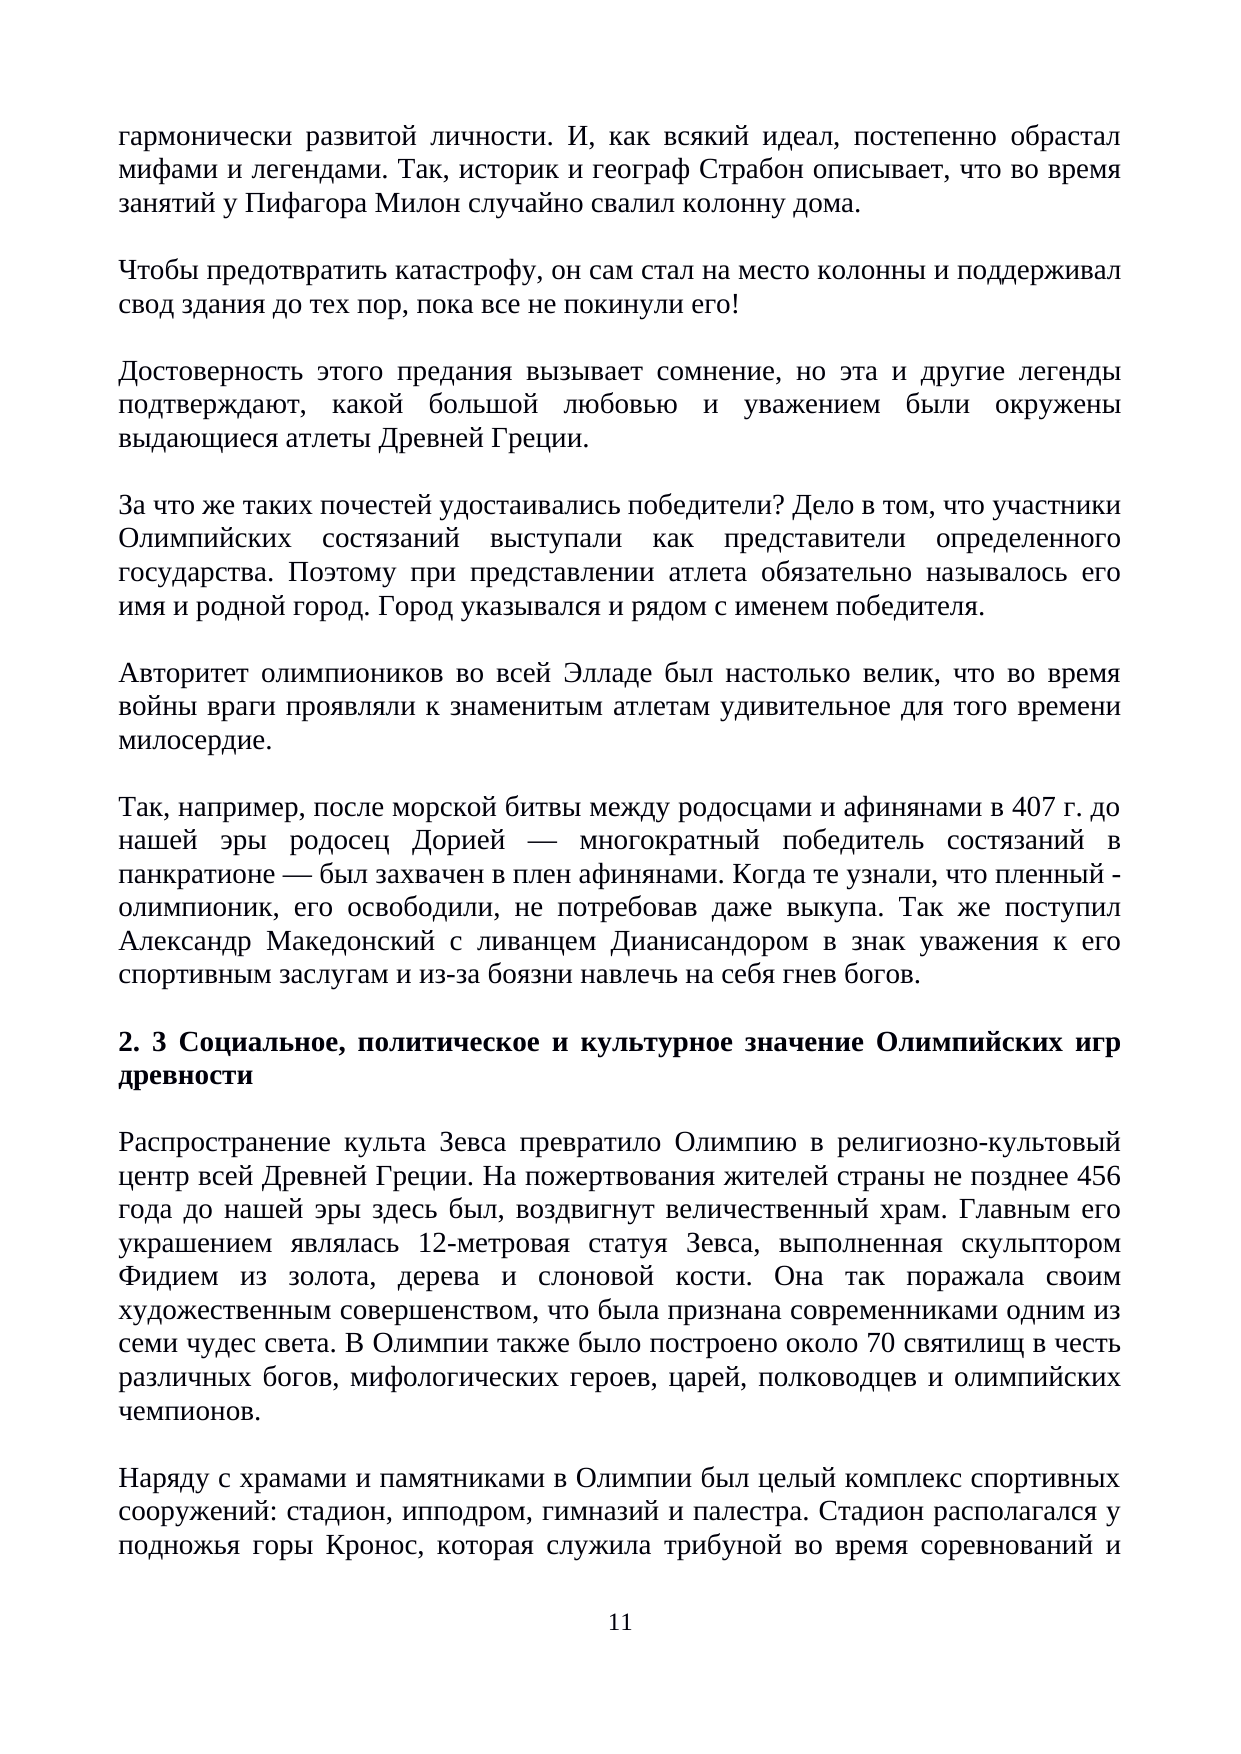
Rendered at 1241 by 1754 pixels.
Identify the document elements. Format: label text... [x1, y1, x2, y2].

text Чтобы предотвратить катастрофу, он сам стал на место колонны и поддерживал свод здания до тех пор, пока все не покинули его! [118, 252, 1122, 319]
text 2. 3 Социальное, политическое и культурное значение Олимпийских игр древности [118, 1024, 1122, 1091]
text Достоверность этого предания вызывает сомнение, но эта и другие легенды подтверждают, какой большой любовью и уважением были окружены выдающиеся атлеты Древней Греции. [118, 353, 1122, 453]
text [118, 1460, 1122, 1560]
text Распространение культа Зевса превратило Олимпию в религиозно-культовый центр всей Древней Греции. На пожертвования жителей страны не позднее 456 года до нашей эры здесь был, воздвигнут величественный храм. Главным его украшением являлась 12-метровая статуя Зевса, выполненная скульптором Фидием из золота, дерева и слоновой кости. Она так поражала своим художественным совершенством, что была признана современниками одним из семи чудес света. В Олимпии также было построено около 70 святилищ в честь различных богов, мифологических героев, царей, полководцев и олимпийских чемпионов. [118, 1124, 1122, 1426]
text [118, 118, 1122, 219]
text За что же таких почестей удостаивались победители? Дело в том, что участники Олимпийских состязаний выступали как представители определенного государства. Поэтому при представлении атлета обязательно называлось его имя и родной город. Город указывался и рядом с именем победителя. [118, 487, 1122, 621]
text Так, например, после морской битвы между родосцами и афинянами в 407 г. до нашей эры родосец Дорией — многократный победитель состязаний в панкратионе — был захвачен в плен афинянами. Когда те узнали, что пленный - олимпионик, его освободили, не потребовав даже выкупа. Так же поступил Александр Македонский с ливанцем Дианисандором в знак уважения к его спортивным заслугам и из-за боязни навлечь на себя гнев богов. [118, 789, 1122, 990]
text Авторитет олимпиоников во всей Элладе был настолько велик, что во время войны враги проявляли к знаменитым атлетам удивительное для того времени милосердие. [118, 655, 1122, 755]
